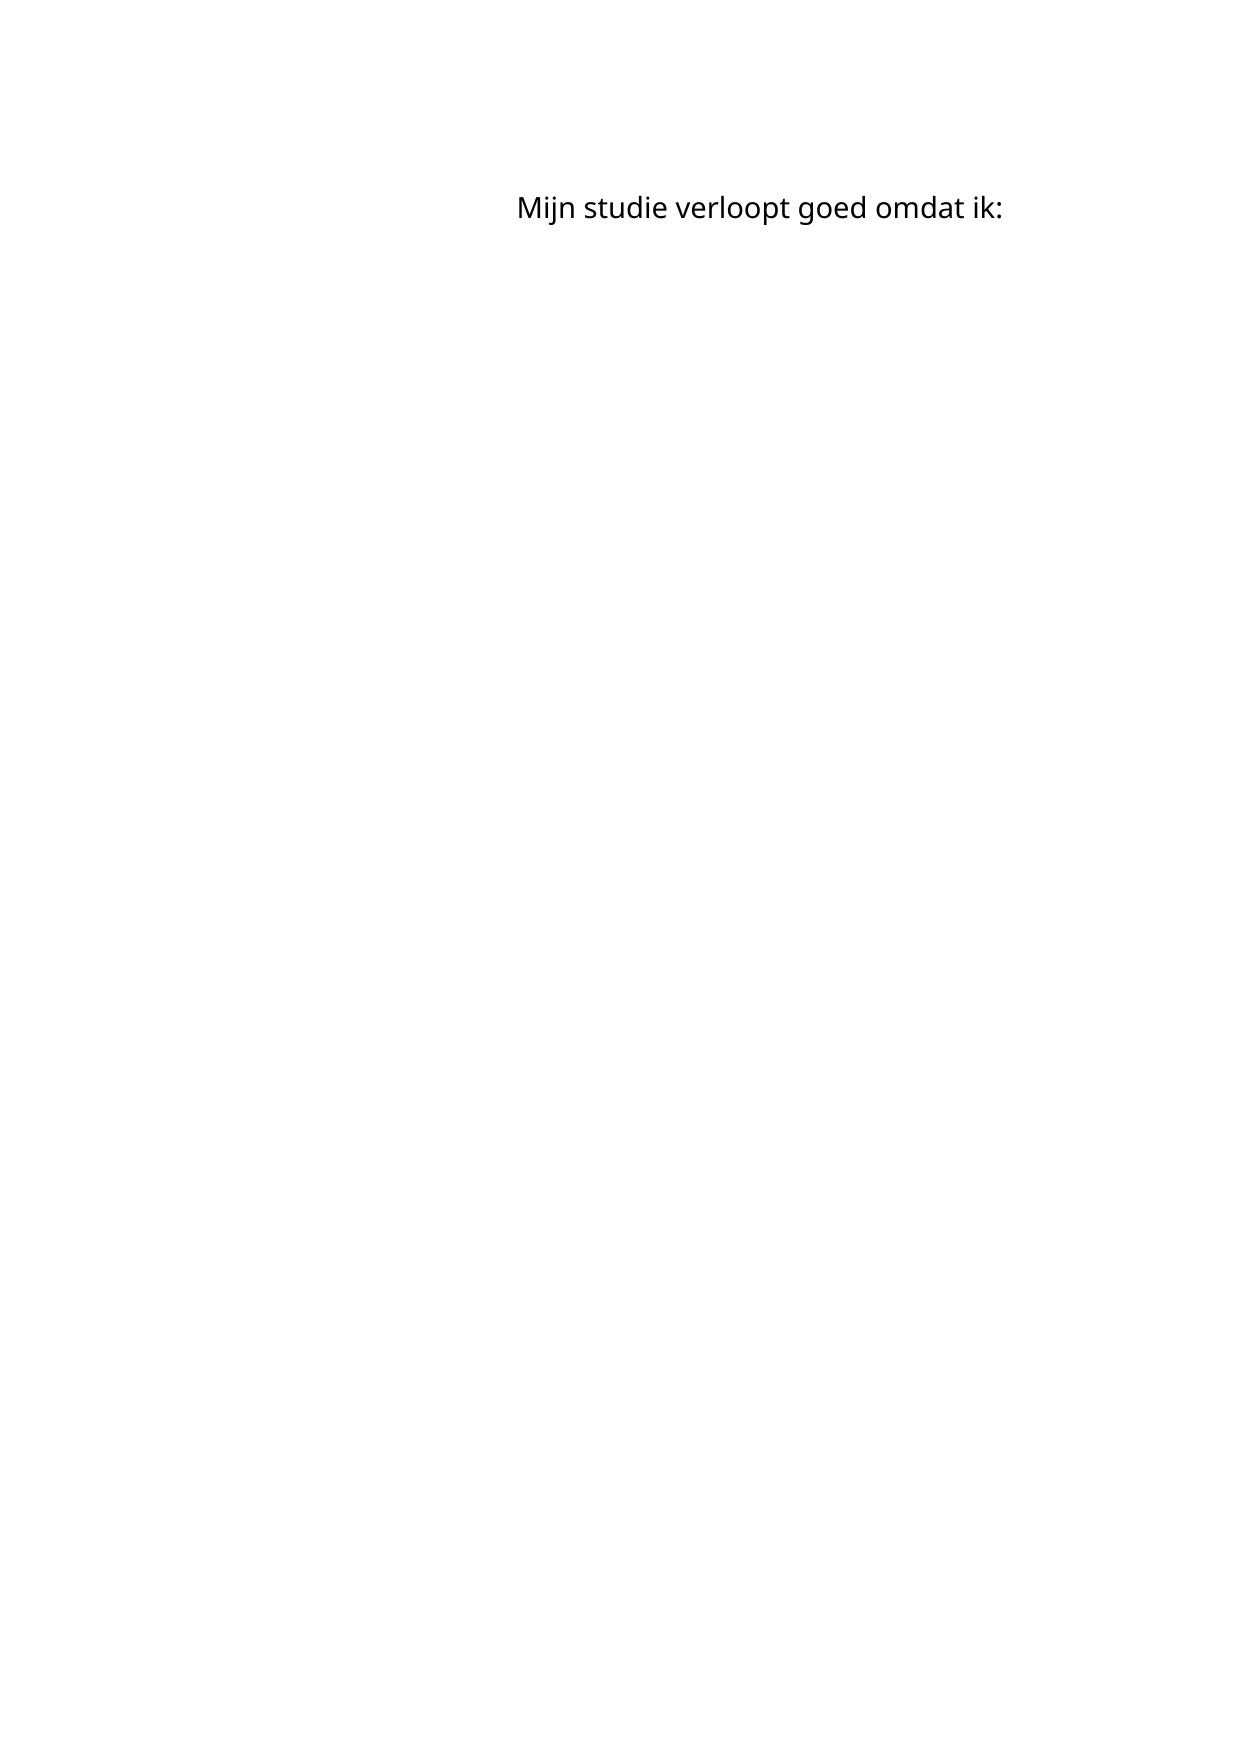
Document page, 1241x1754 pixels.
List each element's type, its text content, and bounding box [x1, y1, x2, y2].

text Mijn studie verloopt goed omdat ik: [443, 187, 1093, 227]
